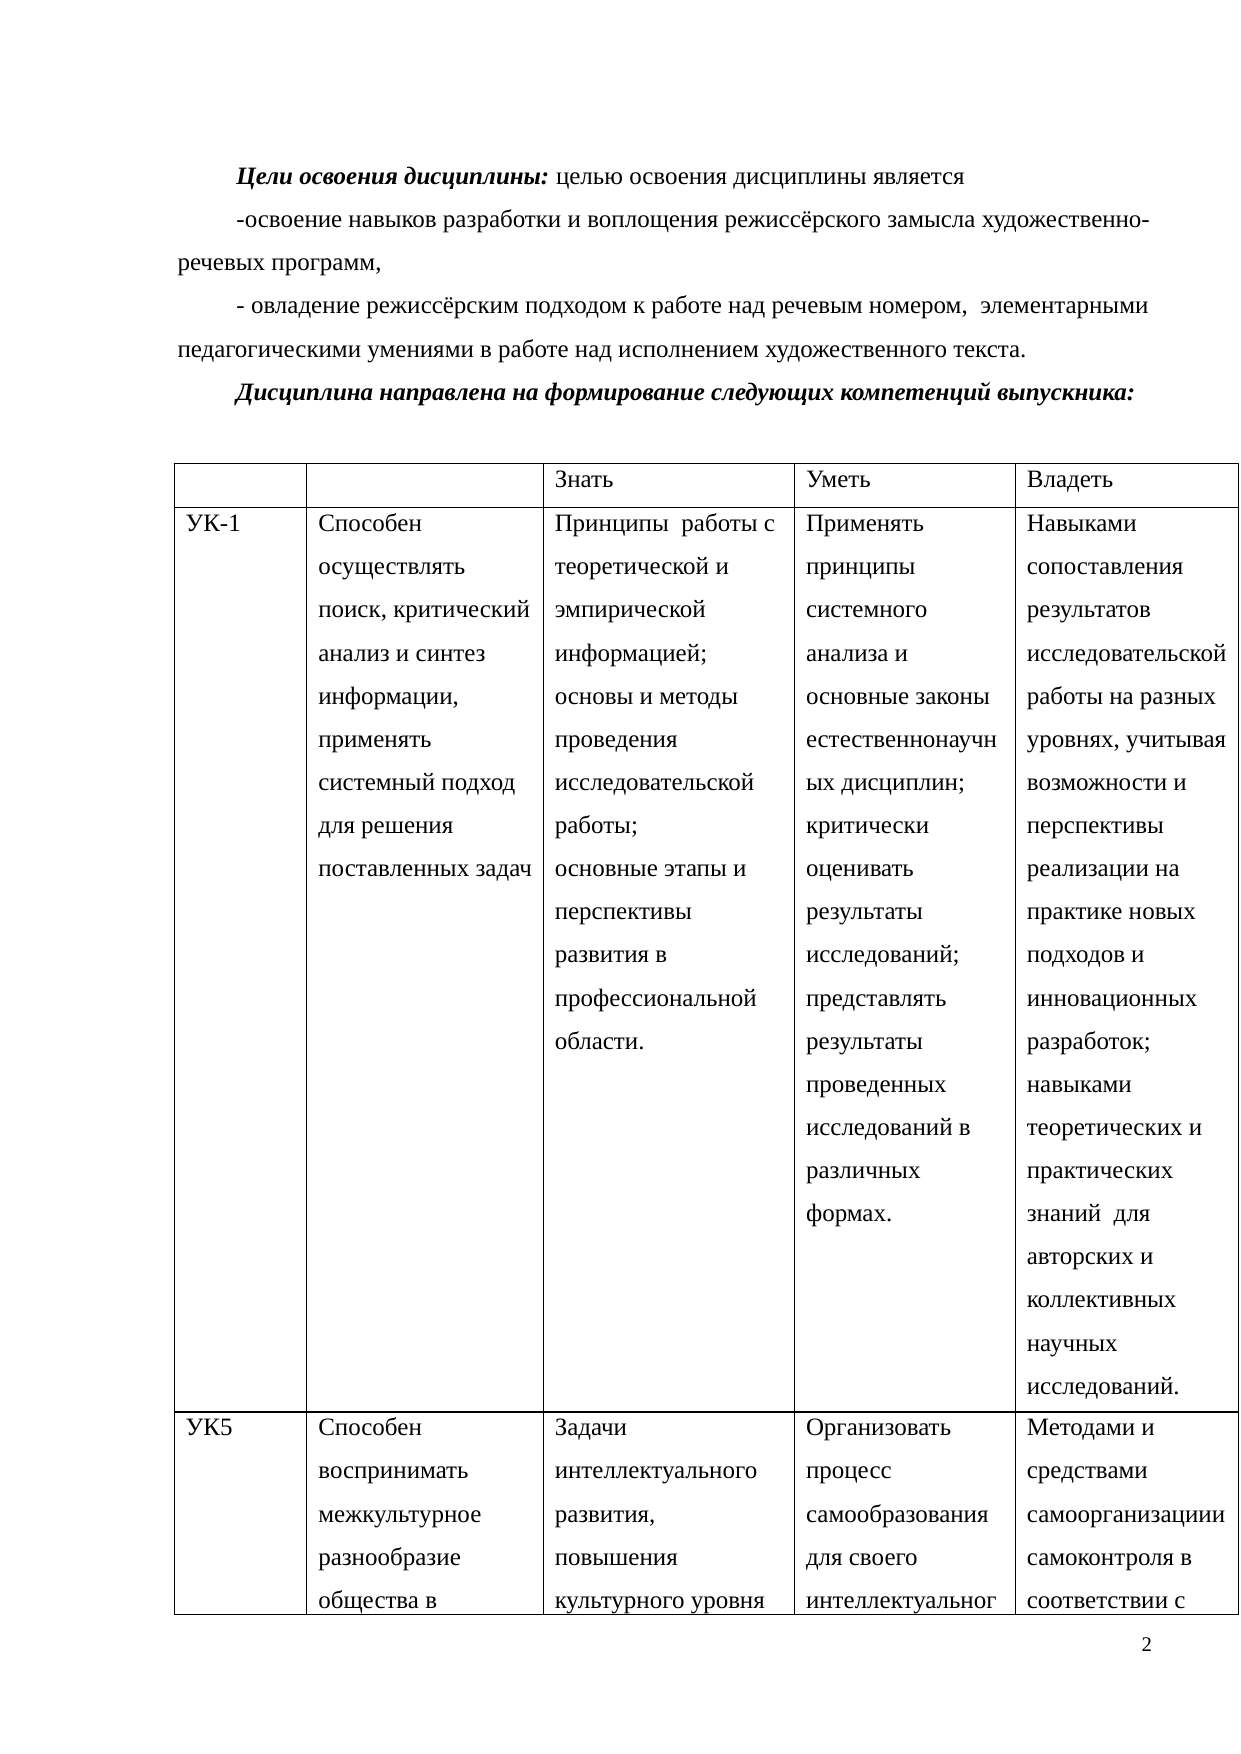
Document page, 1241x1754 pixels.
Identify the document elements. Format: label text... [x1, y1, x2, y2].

table_cell УК5 [175, 1413, 306, 1614]
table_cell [307, 1413, 543, 1614]
text - овладение режиссёрским подходом к работе над речевым номером, элементарными педагогическими умениями в работе над исполнением художественного текста. [177, 291, 1152, 362]
text -освоение навыков разработки и воплощения режиссёрского замысла художественно-речевых программ, [177, 204, 1152, 276]
table_header Уметь [795, 464, 1015, 507]
text Дисциплина направлена на формирование следующих компетенций выпускника: [177, 377, 1152, 406]
table_header Знать [544, 464, 794, 507]
table_cell Навыками сопоставления результатов исследовательской работы на разных уровнях, учитывая возможности и перспективы реализации на практике новых подходов и инновационных разработок; навыками теоретических и практических знаний для авторских и коллективных научных исследований. [1016, 508, 1238, 1411]
text Цели освоения дисциплины: целью освоения дисциплины является [177, 161, 1152, 190]
table_cell Принципы работы с теоретической и эмпирической информацией; основы и методы проведения исследовательской работы; основные этапы и перспективы развития в профессиональной области. [544, 508, 794, 1411]
table_header Владеть [1016, 464, 1238, 507]
table_header [175, 464, 306, 507]
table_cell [795, 1413, 1015, 1614]
table_cell УК-1 [175, 508, 306, 1411]
table_cell Применять принципы системного анализа и основные законы естественнонаучных дисциплин; критически оценивать результаты исследований; представлять результаты проведенных исследований в различных формах. [795, 508, 1015, 1411]
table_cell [1016, 1413, 1238, 1614]
table_cell Способен осуществлять поиск, критический анализ и синтез информации, применять системный подход для решения поставленных задач [307, 508, 543, 1411]
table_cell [544, 1413, 794, 1614]
table_header [307, 464, 543, 507]
